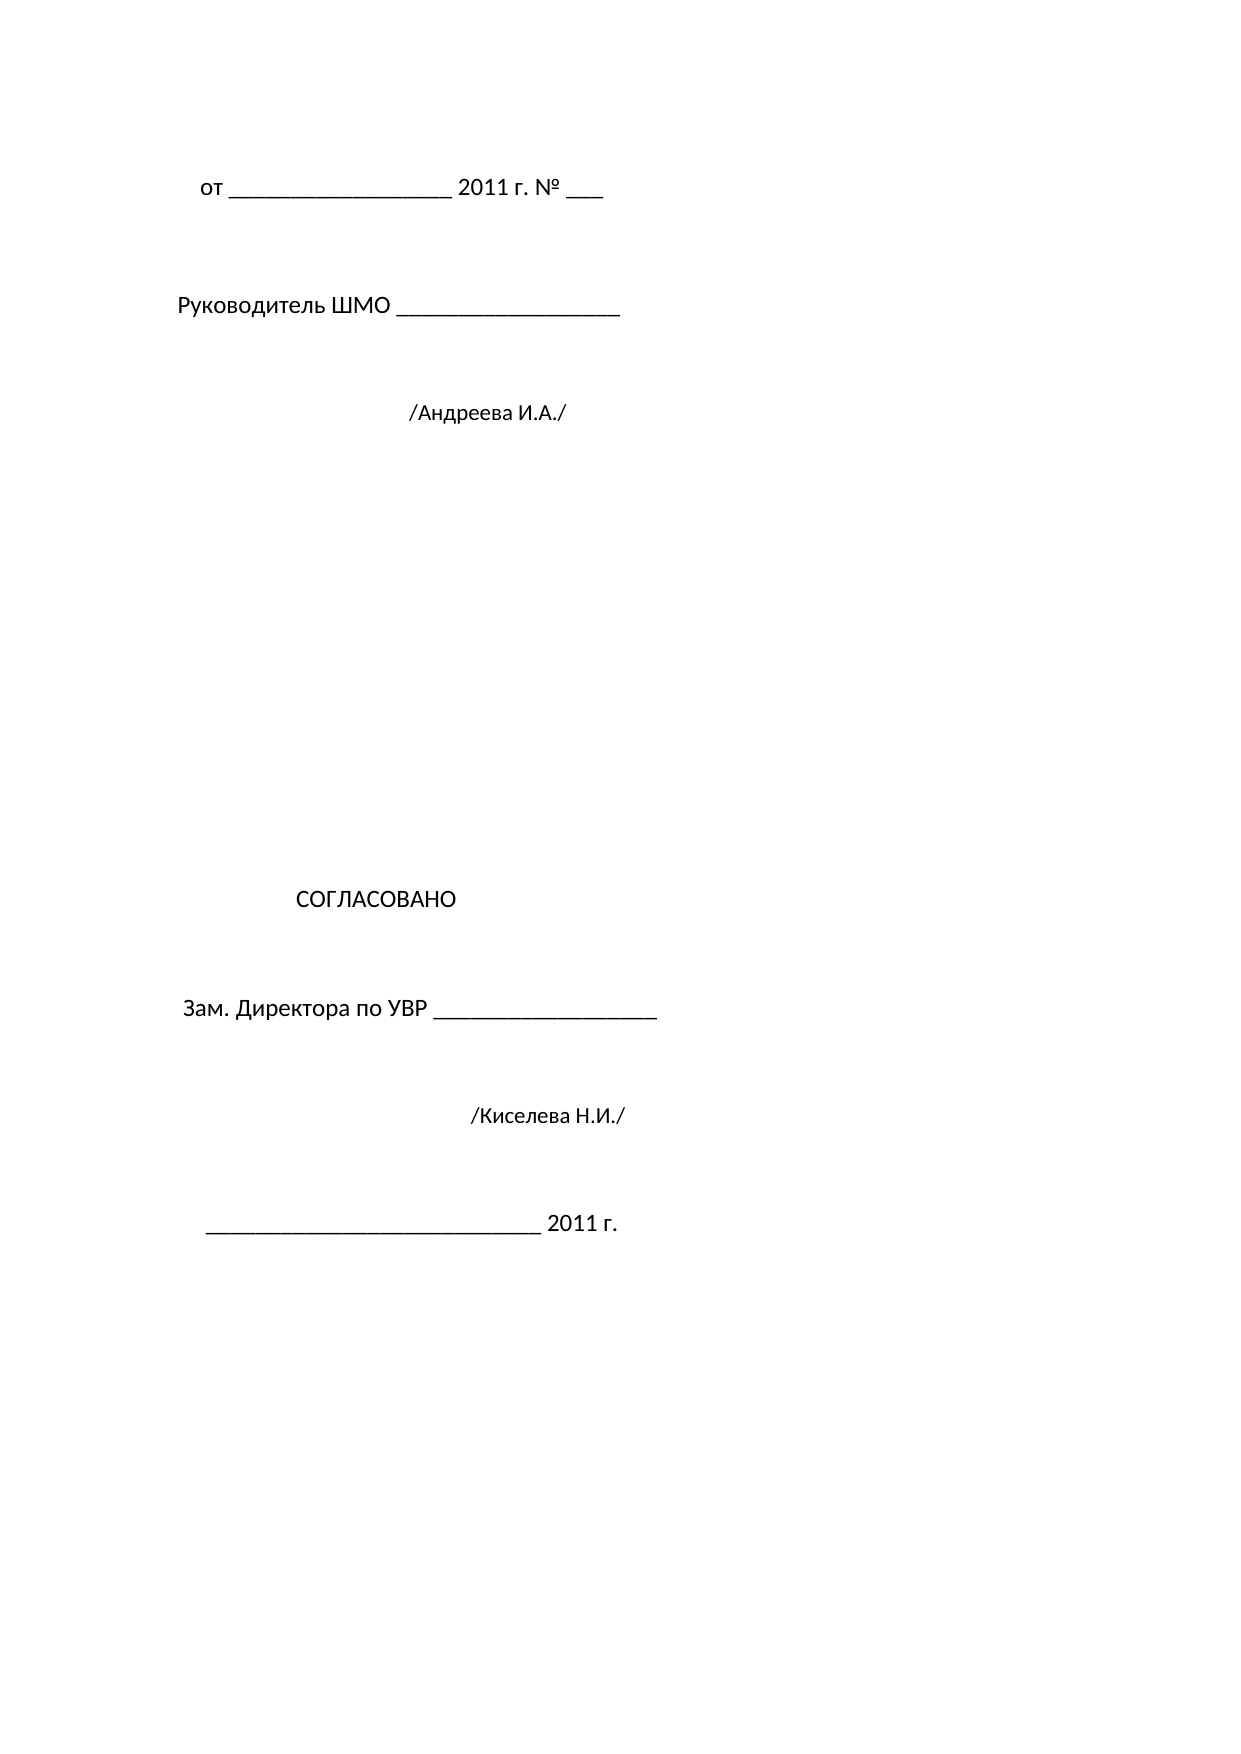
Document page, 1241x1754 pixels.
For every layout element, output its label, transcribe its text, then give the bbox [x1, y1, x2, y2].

text Зам. Директора по УВР __________________ [177, 992, 1152, 1022]
text /Киселева Н.И./ [177, 1101, 1152, 1129]
text /Андреева И.А./ [177, 398, 1152, 426]
text СОГЛАСОВАНО [177, 883, 1152, 913]
text от __________________ . № ___ [177, 171, 1152, 202]
text Руководитель ШМО __________________ [177, 289, 1152, 319]
text ___________________________ . [177, 1207, 1152, 1237]
